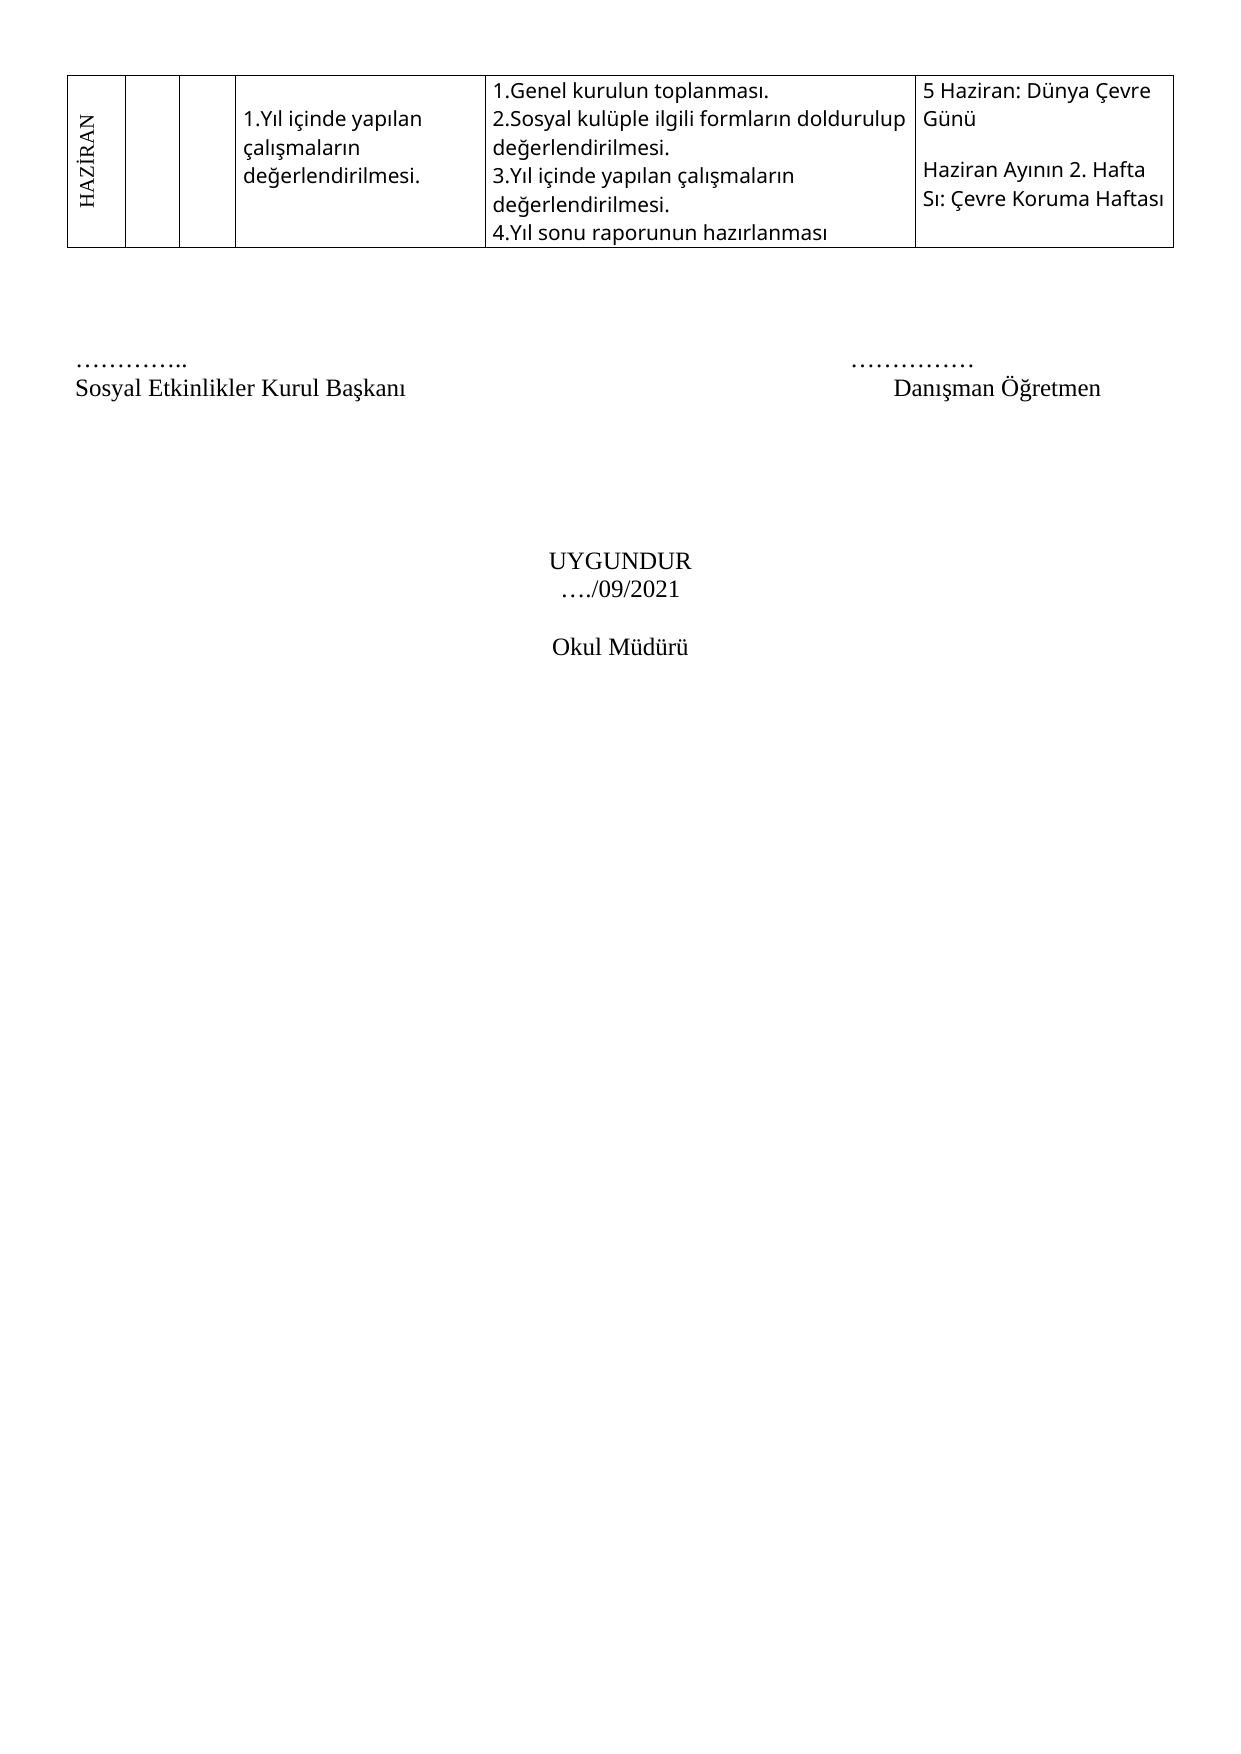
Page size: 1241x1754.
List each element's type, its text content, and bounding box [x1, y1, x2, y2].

text …./09/2021 [75, 574, 1165, 603]
text ………….. …………… [75, 344, 1165, 373]
text UYGUNDUR [75, 546, 1165, 574]
table_cell HAZİRAN [68, 76, 125, 247]
text Sosyal Etkinlikler Kurul Başkanı Danışman Öğretmen [75, 373, 1165, 431]
table_cell 5 Haziran: Dünya Çevre Günü Haziran Ayının 2. Hafta Sı: Çevre Koruma Haftası [916, 76, 1173, 247]
table_cell 1.Genel kurulun toplanması. 2.Sosyal kulüple ilgili formların doldurulup değerlendirilmesi. 3.Yıl içinde yapılan çalışmaların değerlendirilmesi. 4.Yıl sonu raporunun hazırlanması [486, 76, 915, 247]
table_cell [126, 76, 179, 247]
table_cell 1.Yıl içinde yapılan çalışmaların değerlendirilmesi. [236, 76, 485, 247]
table_cell [180, 76, 235, 247]
text Okul Müdürü [75, 632, 1165, 661]
